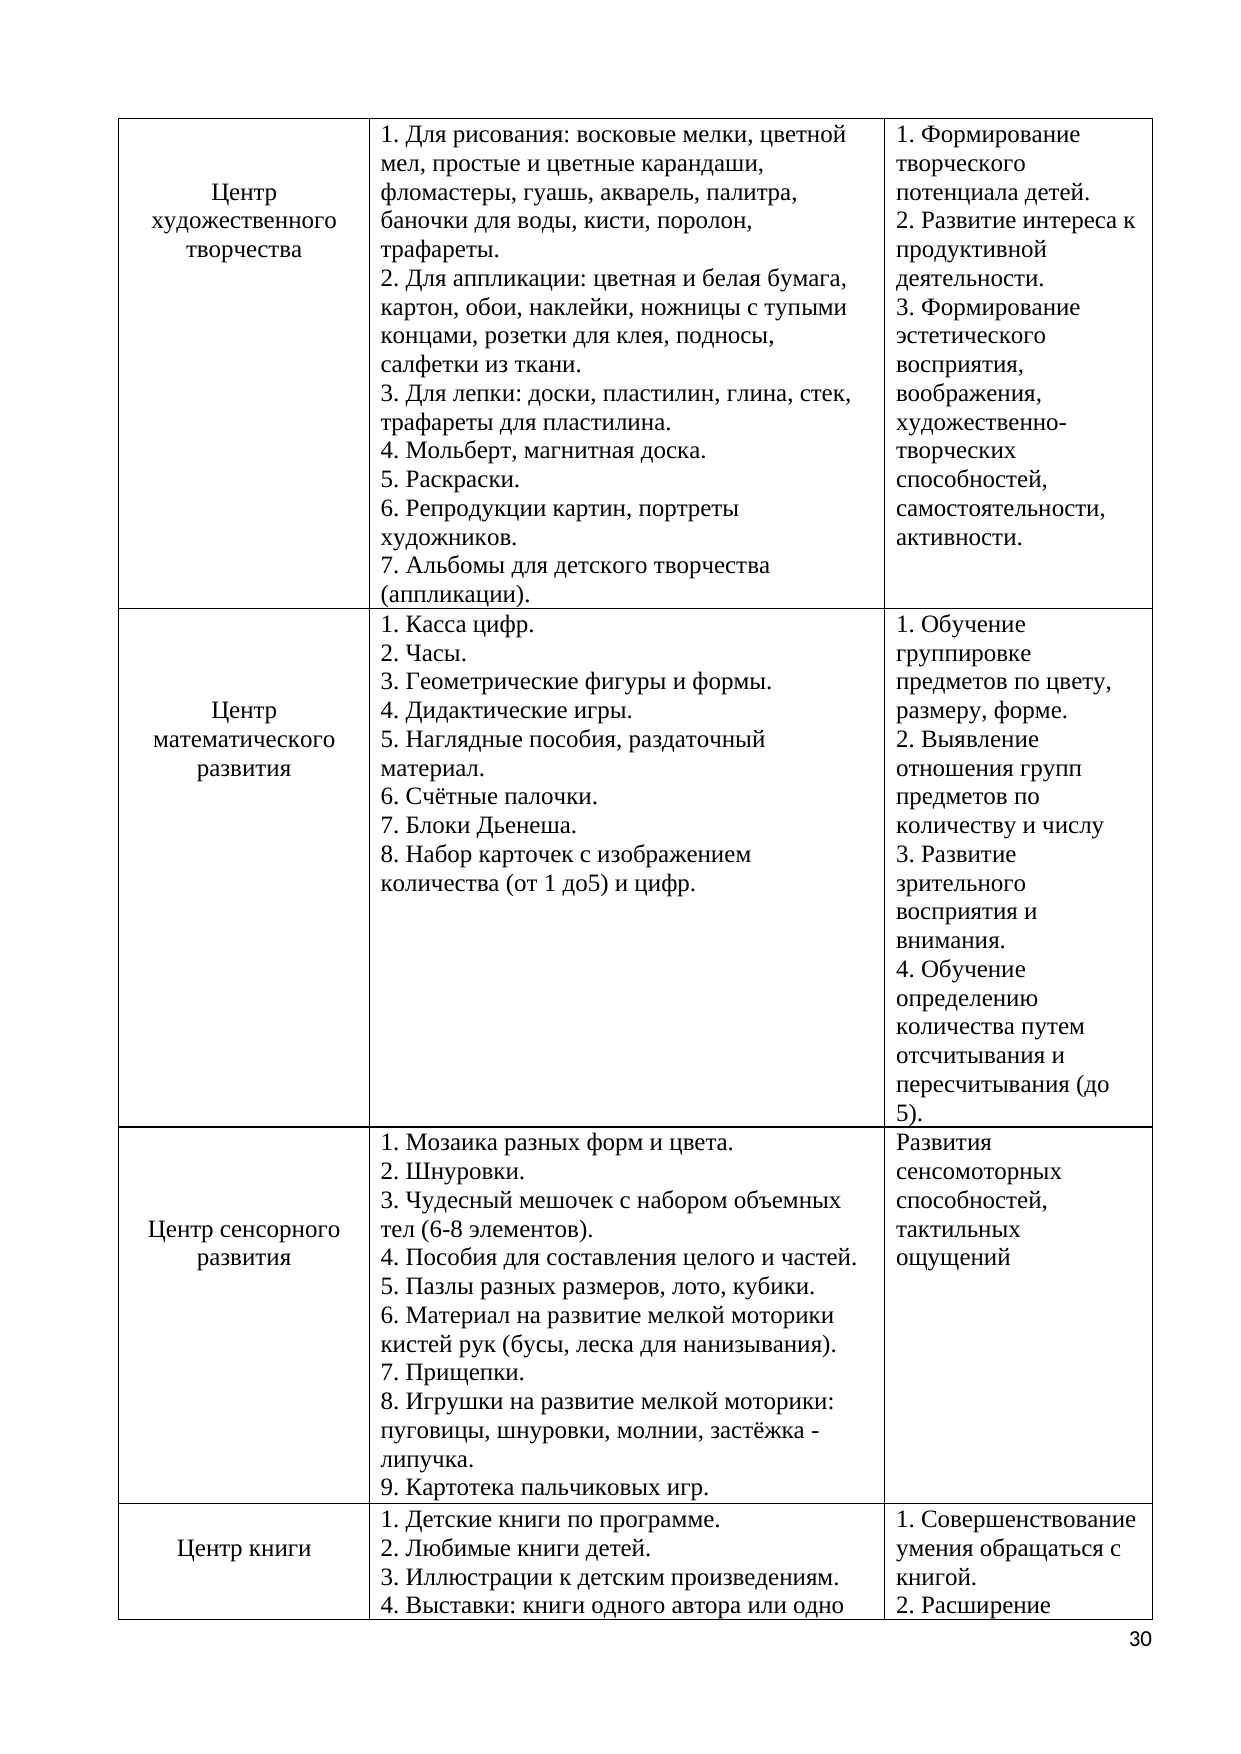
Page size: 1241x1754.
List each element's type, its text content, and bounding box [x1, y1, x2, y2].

table_cell 1. Мозаика разных форм и цвета. 2. Шнуровки. 3. Чудесный мешочек с набором объемных тел (6-8 элементов). 4. Пособия для составления целого и частей. 5. Пазлы разных размеров, лото, кубики. 6. Материал на развитие мелкой моторики кистей рук (бусы, леска для нанизывания). 7. Прищепки. 8. Игрушки на развитие мелкой моторики: пуговицы, шнуровки, молнии, застёжка - липучка. 9. Картотека пальчиковых игр. [370, 1128, 884, 1503]
table_cell Центр книги [119, 1504, 369, 1619]
table_cell Центр математического развития [119, 609, 369, 1126]
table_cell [885, 1504, 1152, 1619]
table_cell Центр сенсорного развития [119, 1128, 369, 1503]
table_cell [370, 1504, 884, 1619]
table_cell Развития сенсомоторных способностей, тактильных ощущений [885, 1128, 1152, 1503]
table_cell 1. Обучение группировке предметов по цвету, размеру, форме. 2. Выявление отношения групп предметов по количеству и числу 3. Развитие зрительного восприятия и внимания. 4. Обучение определению количества путем отсчитывания и пересчитывания (до 5). [885, 609, 1152, 1126]
table_cell 1. Формирование творческого потенциала детей. 2. Развитие интереса к продуктивной деятельности. 3. Формирование эстетического восприятия, воображения, художественно-творческих способностей, самостоятельности, активности. [885, 119, 1152, 608]
table_cell 1. Для рисования: восковые мелки, цветной мел, простые и цветные карандаши, фломастеры, гуашь, акварель, палитра, баночки для воды, кисти, поролон, трафареты. 2. Для аппликации: цветная и белая бумага, картон, обои, наклейки, ножницы с тупыми концами, розетки для клея, подносы, салфетки из ткани. 3. Для лепки: доски, пластилин, глина, стек, трафареты для пластилина. 4. Мольберт, магнитная доска. 5. Раскраски. 6. Репродукции картин, портреты художников. 7. Альбомы для детского творчества (аппликации). [370, 119, 884, 608]
table_cell 1. Касса цифр. 2. Часы. 3. Геометрические фигуры и формы. 4. Дидактические игры. 5. Наглядные пособия, раздаточный материал. 6. Счётные палочки. 7. Блоки Дьенеша. 8. Набор карточек с изображением количества (от 1 до5) и цифр. [370, 609, 884, 1126]
table_cell Центр художественного творчества [119, 119, 369, 608]
